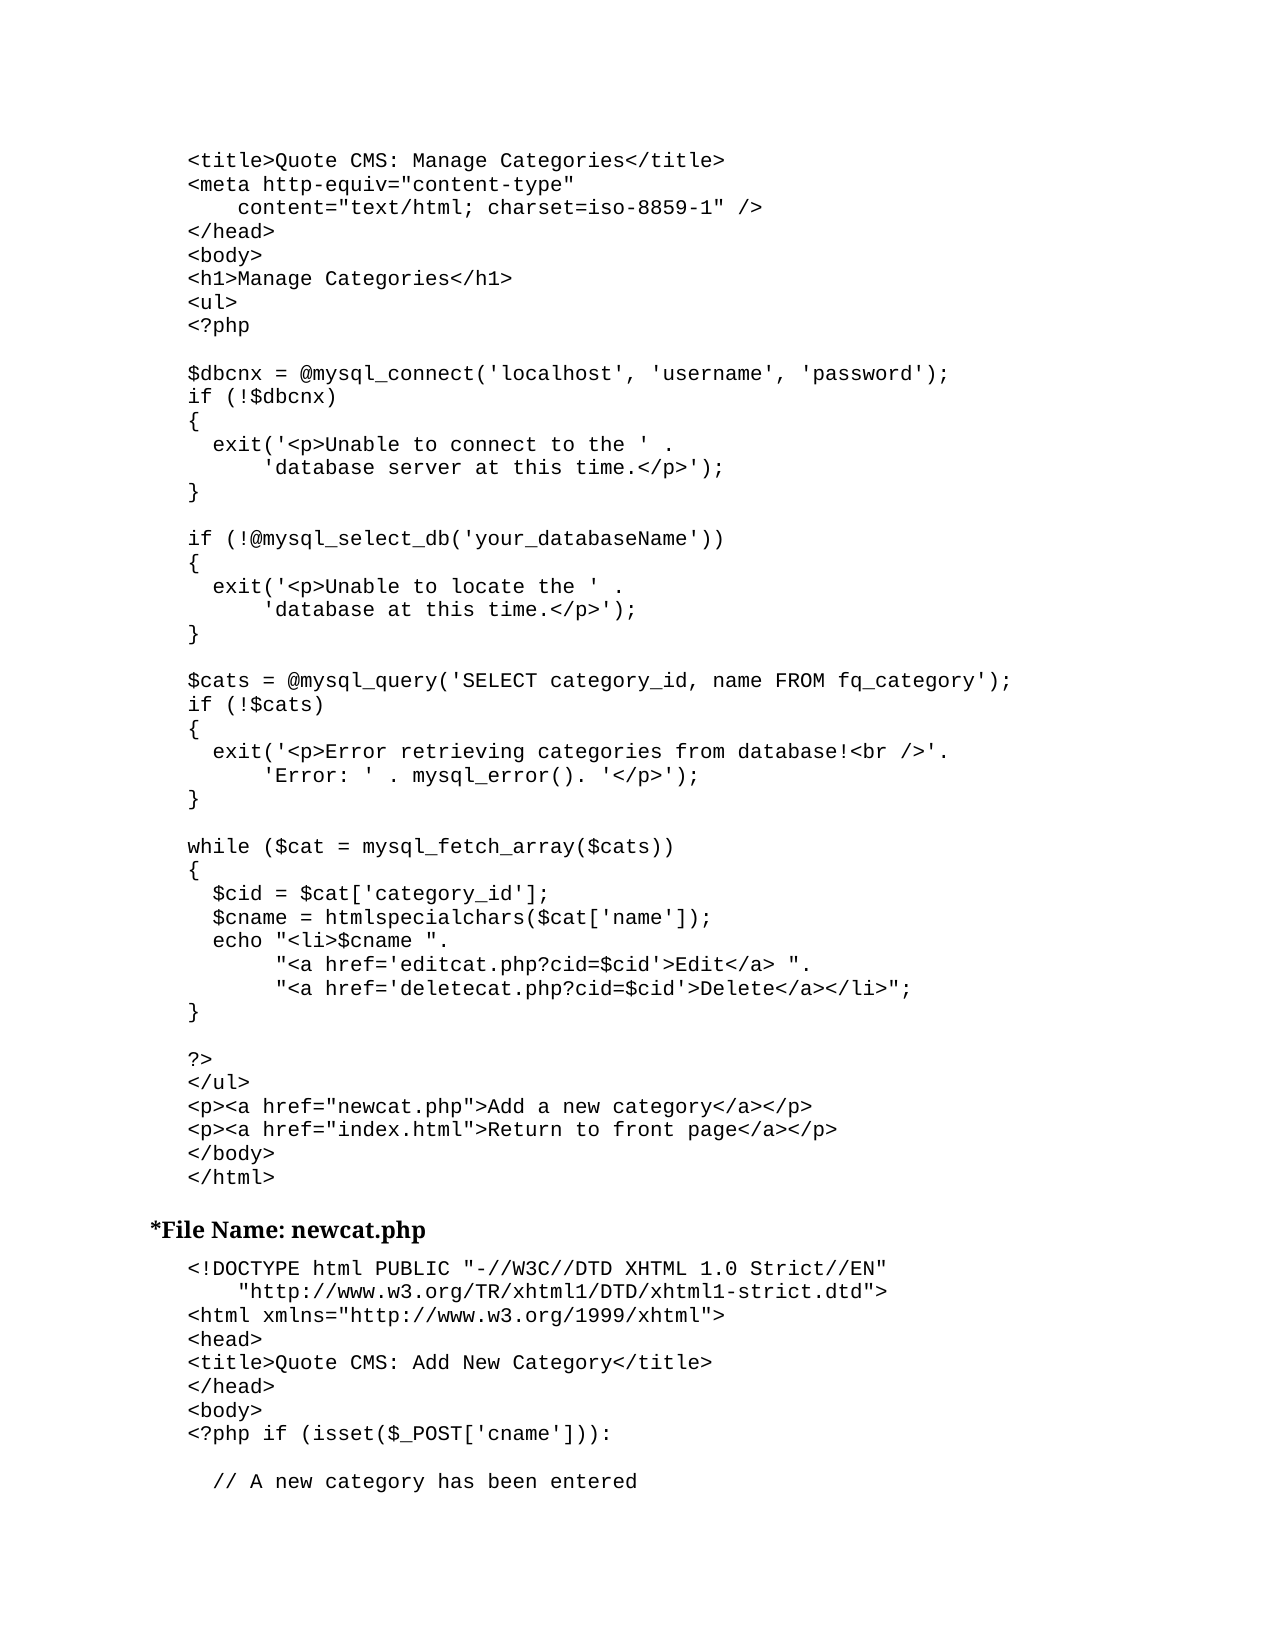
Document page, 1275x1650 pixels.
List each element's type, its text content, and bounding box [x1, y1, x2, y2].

text if (!$cats) [187, 694, 1125, 717]
text 'database at this time.</p>'); [187, 599, 1125, 623]
text <body> [187, 244, 1125, 268]
text if (!$dbcnx) [187, 386, 1125, 410]
text </html> [187, 1167, 1125, 1190]
text echo "<li>$cname ". [187, 930, 1125, 954]
text <p><a href="index.html">Return to front page</a></p> [187, 1119, 1125, 1143]
text { [187, 552, 1125, 576]
text <ul> [187, 292, 1125, 316]
text } [187, 788, 1125, 812]
text } [187, 481, 1125, 505]
text "<a href='editcat.php?cid=$cid'>Edit</a> ". [187, 954, 1125, 978]
text </ul> [187, 1072, 1125, 1096]
text <head> [187, 1329, 1125, 1352]
text if (!@mysql_select_db('your_databaseName')) [187, 528, 1125, 552]
text exit('<p>Unable to connect to the ' . [187, 434, 1125, 457]
text </body> [187, 1143, 1125, 1167]
text } [187, 623, 1125, 647]
text exit('<p>Unable to locate the ' . [187, 576, 1125, 599]
text while ($cat = mysql_fetch_array($cats)) [187, 836, 1125, 859]
text content="text/html; charset=iso-8859-1" /> [187, 197, 1125, 221]
text ?> [187, 1048, 1125, 1072]
text $cid = $cat['category_id']; [187, 883, 1125, 907]
text <meta http-equiv="content-type" [187, 174, 1125, 197]
text // A new category has been entered [187, 1471, 1125, 1494]
text <h1>Manage Categories</h1> [187, 268, 1125, 292]
text <!DOCTYPE html PUBLIC "-//W3C//DTD XHTML 1.0 Strict//EN" [187, 1258, 1125, 1281]
text exit('<p>Error retrieving categories from database!<br />'. [187, 741, 1125, 765]
text { [187, 410, 1125, 434]
text <html xmlns="http://www.w3.org/1999/xhtml"> [187, 1305, 1125, 1329]
text $cname = htmlspecialchars($cat['name']); [187, 907, 1125, 930]
text { [187, 859, 1125, 883]
text $dbcnx = @mysql_connect('localhost', 'username', 'password'); [187, 363, 1125, 386]
text 'database server at this time.</p>'); [187, 457, 1125, 481]
text </head> [187, 221, 1125, 244]
text <?php [187, 316, 1125, 339]
text <p><a href="newcat.php">Add a new category</a></p> [187, 1096, 1125, 1119]
text 'Error: ' . mysql_error(). '</p>'); [187, 765, 1125, 788]
text } [187, 1001, 1125, 1025]
text "<a href='deletecat.php?cid=$cid'>Delete</a></li>"; [187, 978, 1125, 1001]
text "http://www.w3.org/TR/xhtml1/DTD/xhtml1-strict.dtd"> [187, 1281, 1125, 1305]
text *File Name: newcat.php [150, 1214, 1125, 1245]
text <title>Quote CMS: Add New Category</title> [187, 1352, 1125, 1376]
text <body> [187, 1400, 1125, 1423]
text <?php if (isset($_POST['cname'])): [187, 1423, 1125, 1447]
text $cats = @mysql_query('SELECT category_id, name FROM fq_category'); [187, 670, 1125, 694]
text </head> [187, 1376, 1125, 1400]
text { [187, 717, 1125, 741]
text <title>Quote CMS: Manage Categories</title> [187, 150, 1125, 174]
